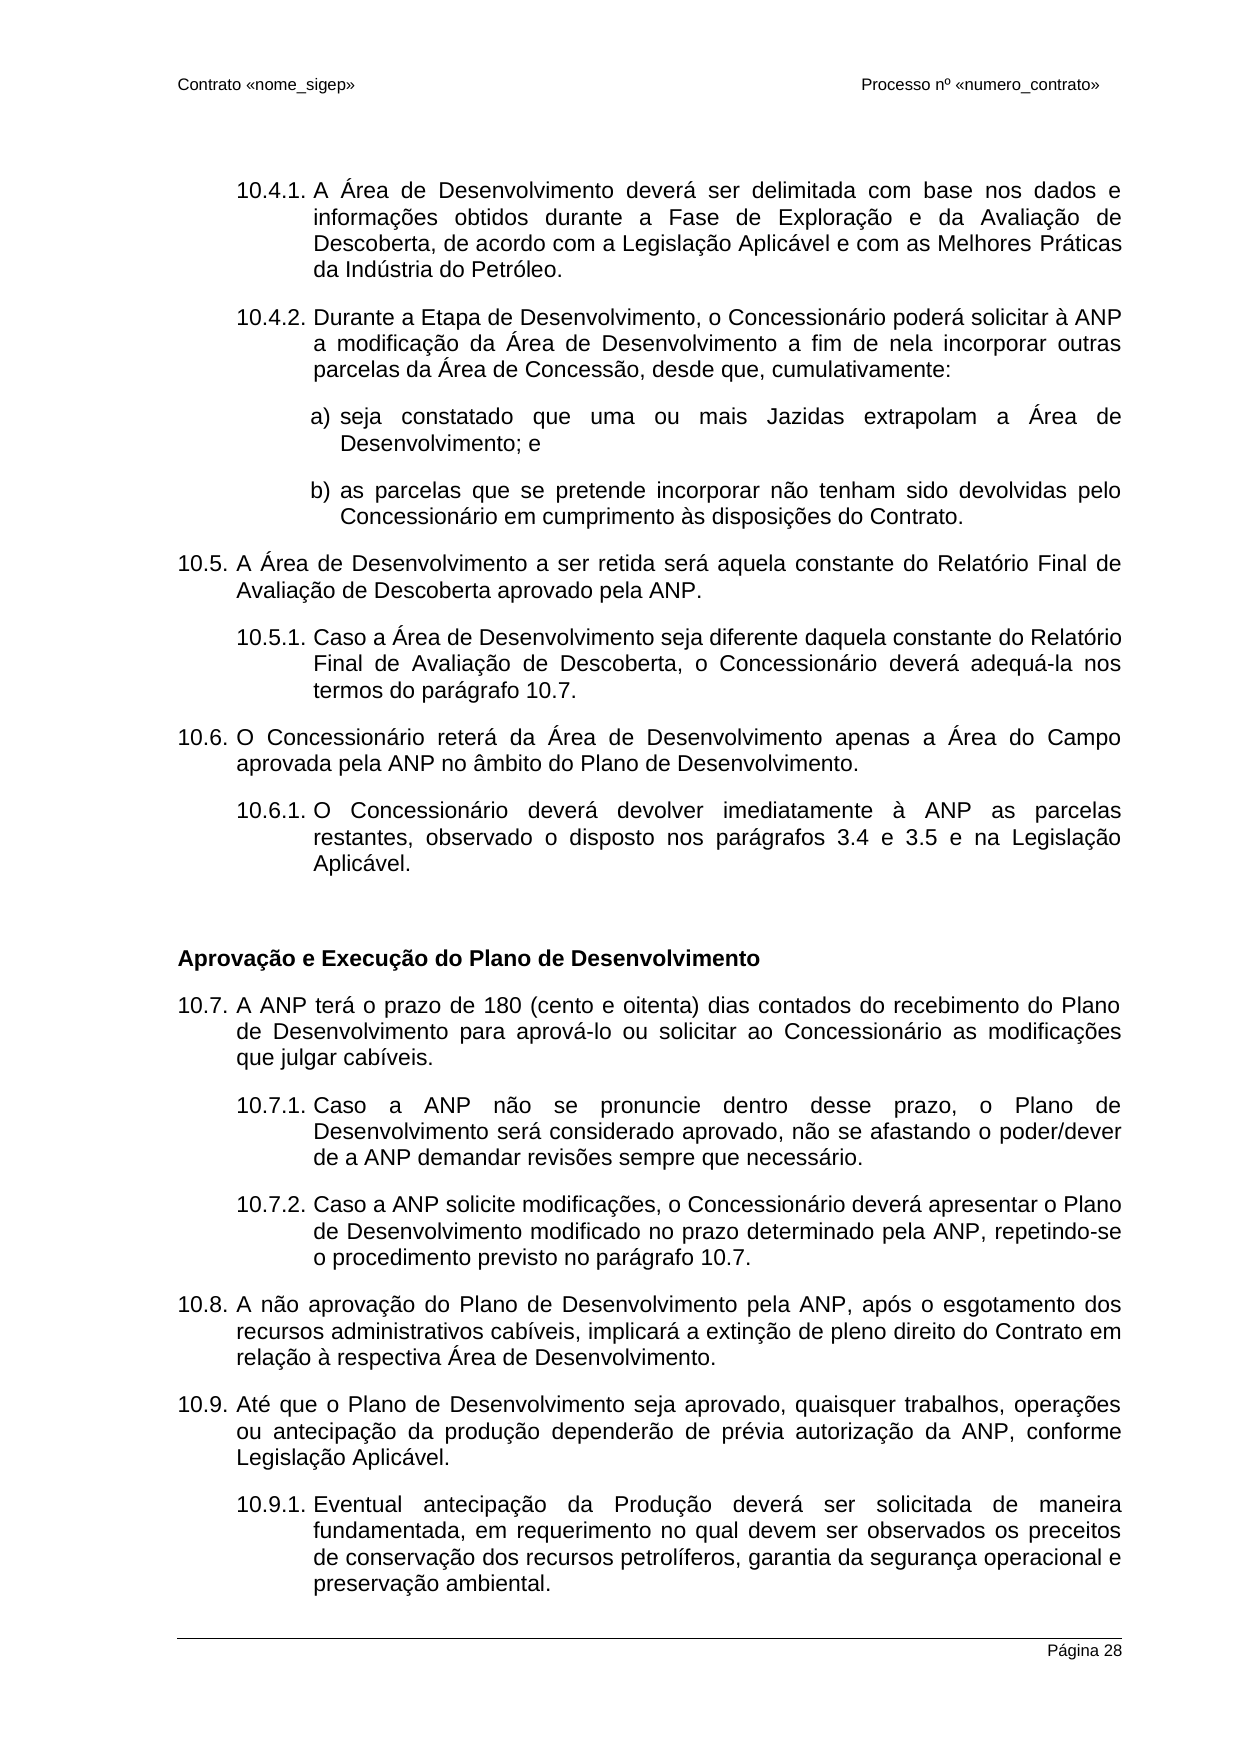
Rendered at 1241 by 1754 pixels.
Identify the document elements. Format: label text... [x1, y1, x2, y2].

text O Concessionário deverá devolver imediatamente à ANP as parcelas restantes, observado o disposto nos parágrafos 3.4 e 3.5 e na Legislação Aplicável. [236, 797, 1122, 876]
text Durante a Etapa de Desenvolvimento, o Concessionário poderá solicitar à ANP a modificação da Área de Desenvolvimento a fim de nela incorporar outras parcelas da Área de Concessão, desde que, cumulativamente: [236, 303, 1122, 382]
text Caso a ANP não se pronuncie dentro desse prazo, o Plano de Desenvolvimento será considerado aprovado, não se afastando o poder/dever de a ANP demandar revisões sempre que necessário. [236, 1092, 1122, 1171]
list as parcelas que se pretende incorporar não tenham sido devolvidas pelo Concessionário em cumprimento às disposições do Contrato. [310, 477, 1122, 529]
text A não aprovação do Plano de Desenvolvimento pela ANP, após o esgotamento dos recursos administrativos cabíveis, implicará a extinção de pleno direito do Contrato em relação à respectiva Área de Desenvolvimento. [177, 1291, 1122, 1370]
text Caso a ANP solicite modificações, o Concessionário deverá apresentar o Plano de Desenvolvimento modificado no prazo determinado pela ANP, repetindo-se o procedimento previsto no parágrafo 10.7. [236, 1191, 1122, 1271]
text Eventual antecipação da Produção deverá ser solicitada de maneira fundamentada, em requerimento no qual devem ser observados os preceitos de conservação dos recursos petrolíferos, garantia da segurança operacional e preservação ambiental. [236, 1491, 1122, 1597]
text Caso a Área de Desenvolvimento seja diferente daquela constante do Relatório Final de Avaliação de Descoberta, o Concessionário deverá adequá-la nos termos do parágrafo 10.7. [236, 624, 1122, 703]
text Até que o Plano de Desenvolvimento seja aprovado, quaisquer trabalhos, operações ou antecipação da produção dependerão de prévia autorização da ANP, conforme Legislação Aplicável. [177, 1391, 1122, 1470]
text A Área de Desenvolvimento a ser retida será aquela constante do Relatório Final de Avaliação de Descoberta aprovado pela ANP. [177, 550, 1122, 603]
list seja constatado que uma ou mais Jazidas extrapolam a Área de Desenvolvimento; e [310, 403, 1122, 456]
text A ANP terá o prazo de 180 (cento e oitenta) dias contados do recebimento do Plano de Desenvolvimento para aprová-lo ou solicitar ao Concessionário as modificações que julgar cabíveis. [177, 992, 1122, 1071]
text Aprovação e Execução do Plano de Desenvolvimento [177, 944, 1122, 971]
text O Concessionário reterá da Área de Desenvolvimento apenas a Área do Campo aprovada pela ANP no âmbito do Plano de Desenvolvimento. [177, 724, 1122, 777]
text A Área de Desenvolvimento deverá ser delimitada com base nos dados e informações obtidos durante a Fase de Exploração e da Avaliação de Descoberta, de acordo com a Legislação Aplicável e com as Melhores Práticas da Indústria do Petróleo. [236, 177, 1122, 283]
